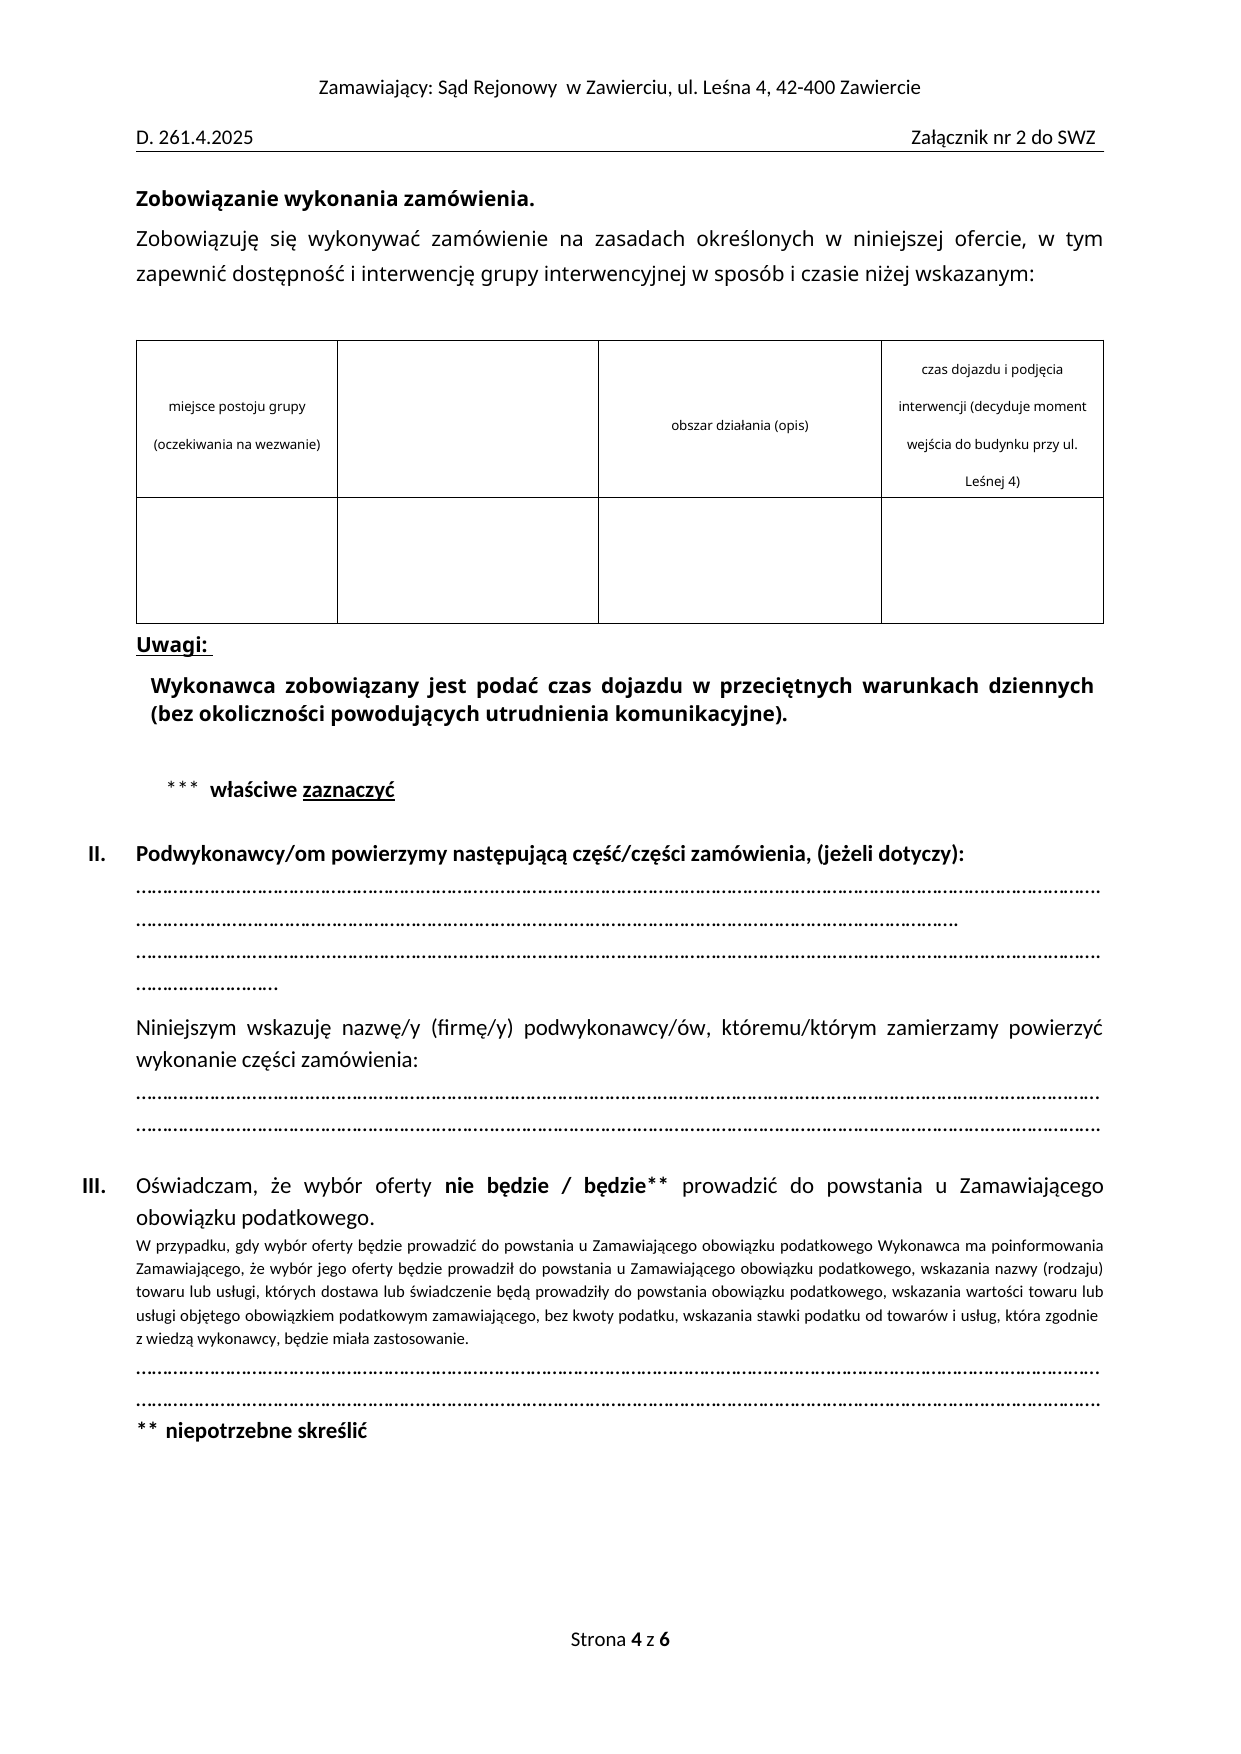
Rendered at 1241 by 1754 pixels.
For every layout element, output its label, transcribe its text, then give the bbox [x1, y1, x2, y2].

text Niniejszym wskazuję nazwę/y (firmę/y) podwykonawcy/ów, któremu/którym zamierzamy powierzyć wykonanie części zamówienia: [136, 1013, 1104, 1073]
table_header czas dojazdu i podjęcia interwencji (decyduje moment wejścia do budynku przy ul. Leśnej 4) [882, 341, 1103, 497]
text *** właściwe zaznaczyć [165, 775, 1104, 803]
subtitle Zobowiązuję się wykonywać zamówienie na zasadach określonych w niniejszej ofercie, w tym zapewnić dostępność i interwencję grupy interwencyjnej w sposób i czasie niżej wskazanym: [136, 224, 1104, 287]
list …………………………………………………………..…………………………………………………………………………………………………….………..……………………………………………………………………………………………………………………………….………………………………..……………………………………………………………………………………………………………………………….……………………… [136, 872, 1104, 996]
text ** niepotrzebne skreślić [136, 1416, 1104, 1444]
subtitle Zobowiązanie wykonania zamówienia. [136, 184, 1104, 213]
table_header miejsce postoju grupy (oczekiwania na wezwanie) [137, 341, 337, 497]
table_cell [338, 498, 598, 623]
subtitle Uwagi: [136, 631, 1104, 659]
text Wykonawca zobowiązany jest podać czas dojazdu w przeciętnych warunkach dziennych (bez okoliczności powodujących utrudnienia komunikacyjne). [151, 671, 1104, 728]
list Podwykonawcy/om powierzymy następującą część/części zamówienia, (jeżeli dotyczy): [106, 839, 1104, 867]
text W przypadku, gdy wybór oferty będzie prowadzić do powstania u Zamawiającego obowiązku podatkowego Wykonawca ma poinformowania Zamawiającego, że wybór jego oferty będzie prowadził do powstania u Zamawiającego obowiązku podatkowego, wskazania nazwy (rodzaju) towaru lub usługi, których dostawa lub świadczenie będą prowadziły do powstania obowiązku podatkowego, wskazania wartości towaru lub usługi objętego obowiązkiem podatkowym zamawiającego, bez kwoty podatku, wskazania stawki podatku od towarów i usług, która zgodnie z wiedzą wykonawcy, będzie miała zastosowanie. [136, 1235, 1104, 1349]
table_header obszar działania (opis) [599, 341, 881, 497]
text ……………………………………………………………………………………………………………………………………………………………………………………………………………………………..……………………………………………………………………………………………………. [136, 1077, 1104, 1137]
table_header [338, 341, 598, 497]
list Oświadczam, że wybór oferty nie będzie / będzie** prowadzić do powstania u Zamawiającego obowiązku podatkowego. [106, 1171, 1104, 1231]
text ……………………………………………………………………………………………………………………………………………………………………………………………………………………………..……………………………………………………………………………………………………. [136, 1352, 1104, 1412]
table_cell [137, 498, 337, 623]
table_cell [599, 498, 881, 623]
table_cell [882, 498, 1103, 623]
